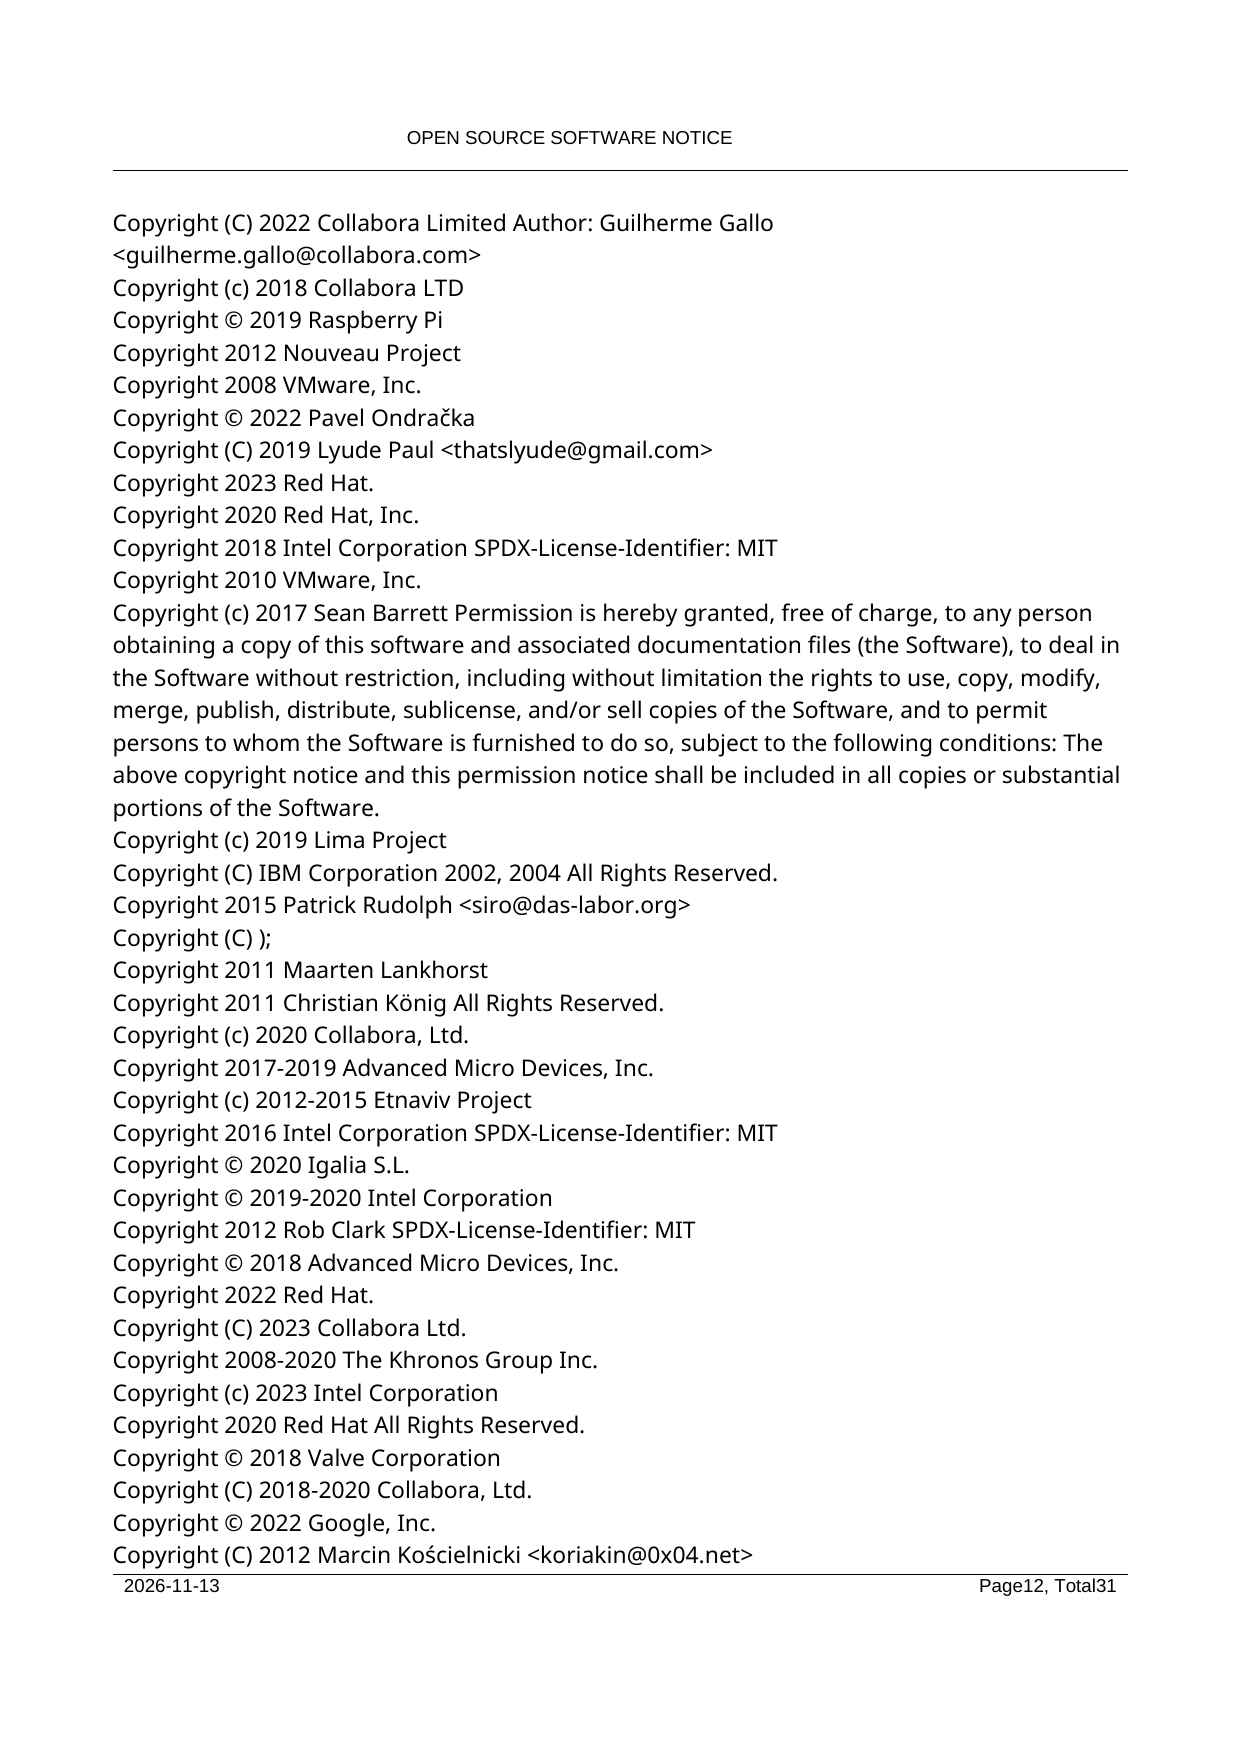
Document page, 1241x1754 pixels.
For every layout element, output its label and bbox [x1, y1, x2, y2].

text [112, 206, 1128, 1571]
